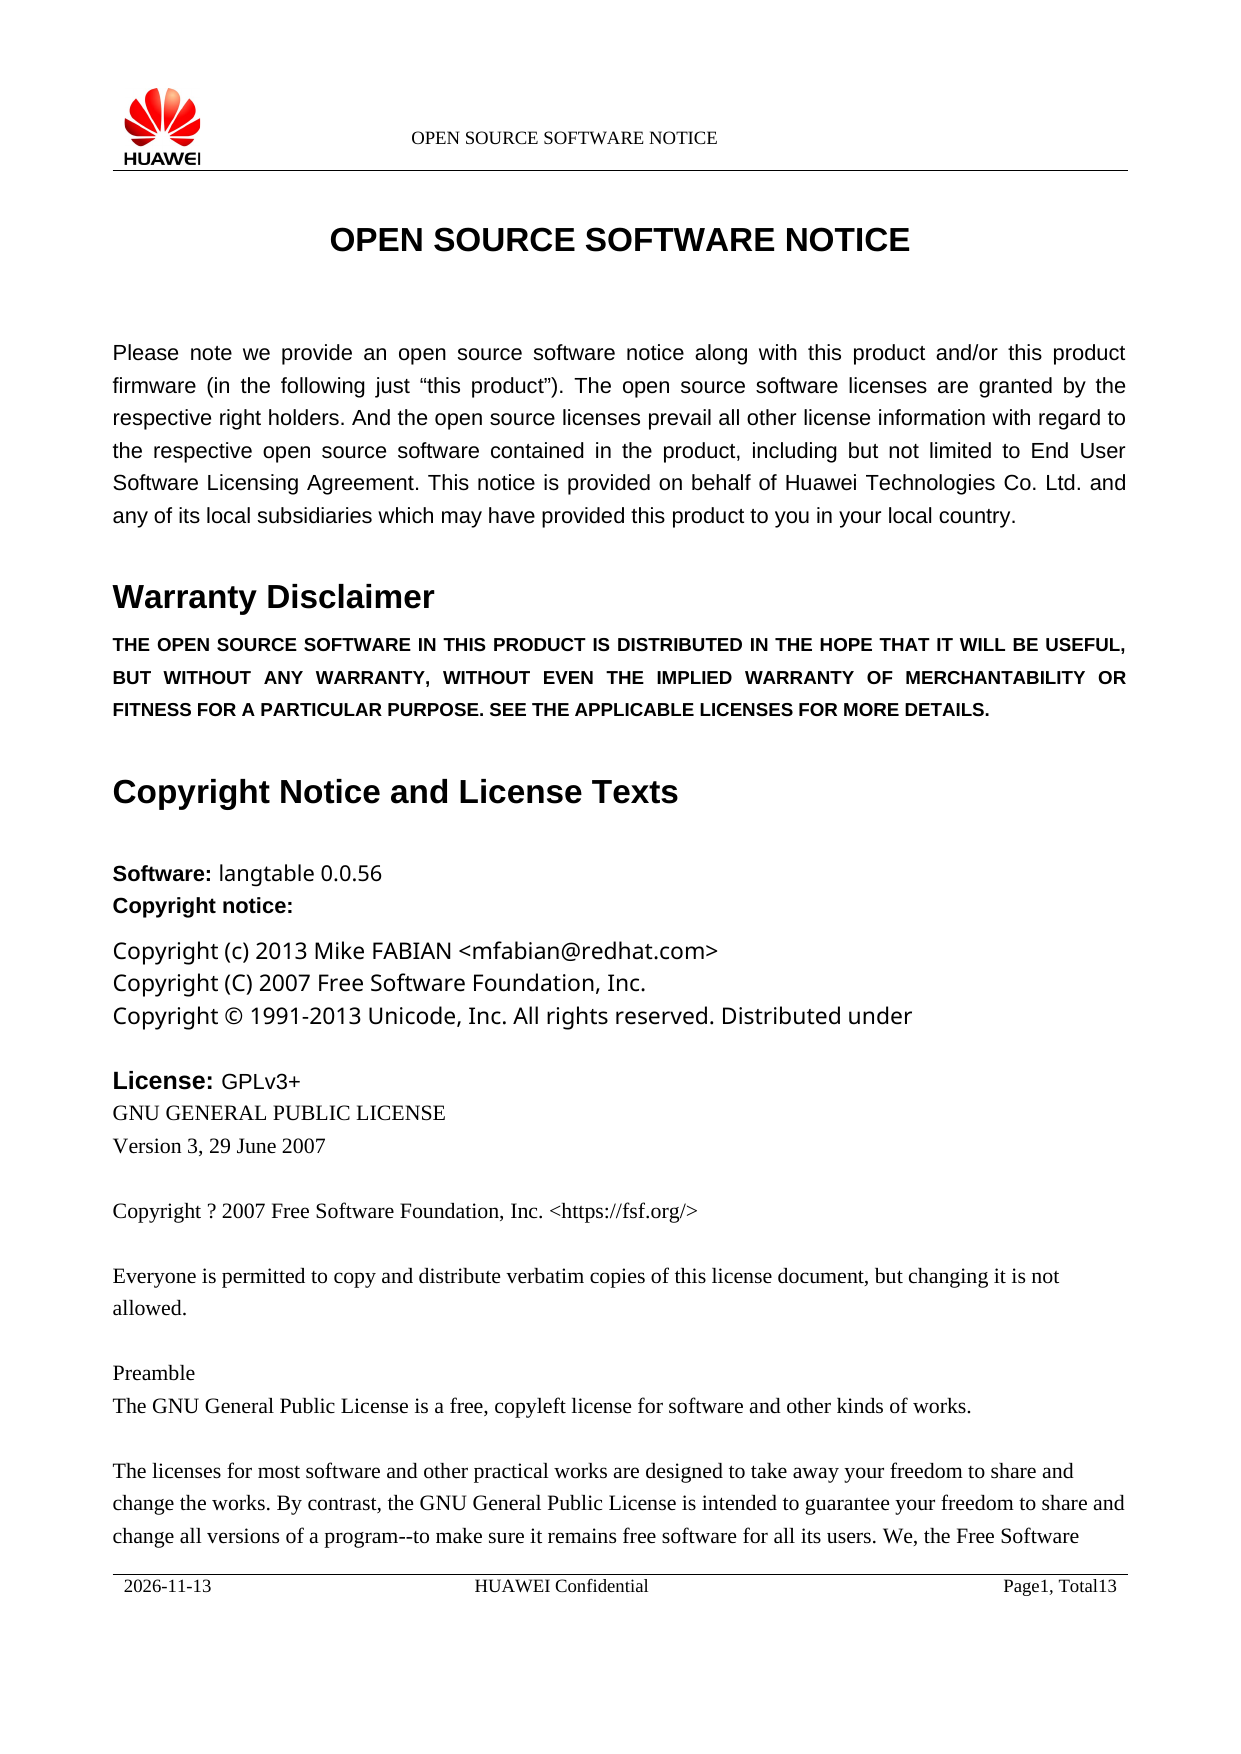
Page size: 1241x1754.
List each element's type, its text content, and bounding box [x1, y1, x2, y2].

text ﻿Copyright © 1991-2013 Unicode, Inc. All rights reserved. Distributed under [112, 999, 1128, 1064]
text License: GPLv3+ [112, 1064, 1128, 1096]
text Please note we provide an open source software notice along with this product and/or this product firmware (in the following just “this product”). The open source software licenses are granted by the respective right holders. And the open source licenses prevail all other license information with regard to the respective open source software contained in the product, including but not limited to End User Software Licensing Agreement. This notice is provided on behalf of Huawei Technologies Co. Ltd. and any of its local subsidiaries which may have provided this product to you in your local country. [112, 336, 1128, 531]
text The open source software in this product is distributed in the hope that it will be useful, but WITHOUT ANY WARRANTY, without even the implied warranty of MERCHANTABILITY or FITNESS FOR A PARTICULAR PURPOSE. See the applicable licenses for more details. [112, 629, 1128, 726]
text Copyright Notice and License Texts [112, 759, 1128, 824]
text Copyright (c) 2013 Mike FABIAN <mfabian@redhat.com> Copyright (C) 2007 Free Software Foundation, Inc. [112, 934, 1128, 999]
text Copyright notice: [112, 889, 1128, 921]
text Warranty Disclaimer [112, 564, 1128, 629]
title Software: langtable 0.0.56 [112, 856, 1128, 889]
text OPEN SOURCE SOFTWARE NOTICE [112, 206, 1128, 271]
picture [124, 88, 201, 165]
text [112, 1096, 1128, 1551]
